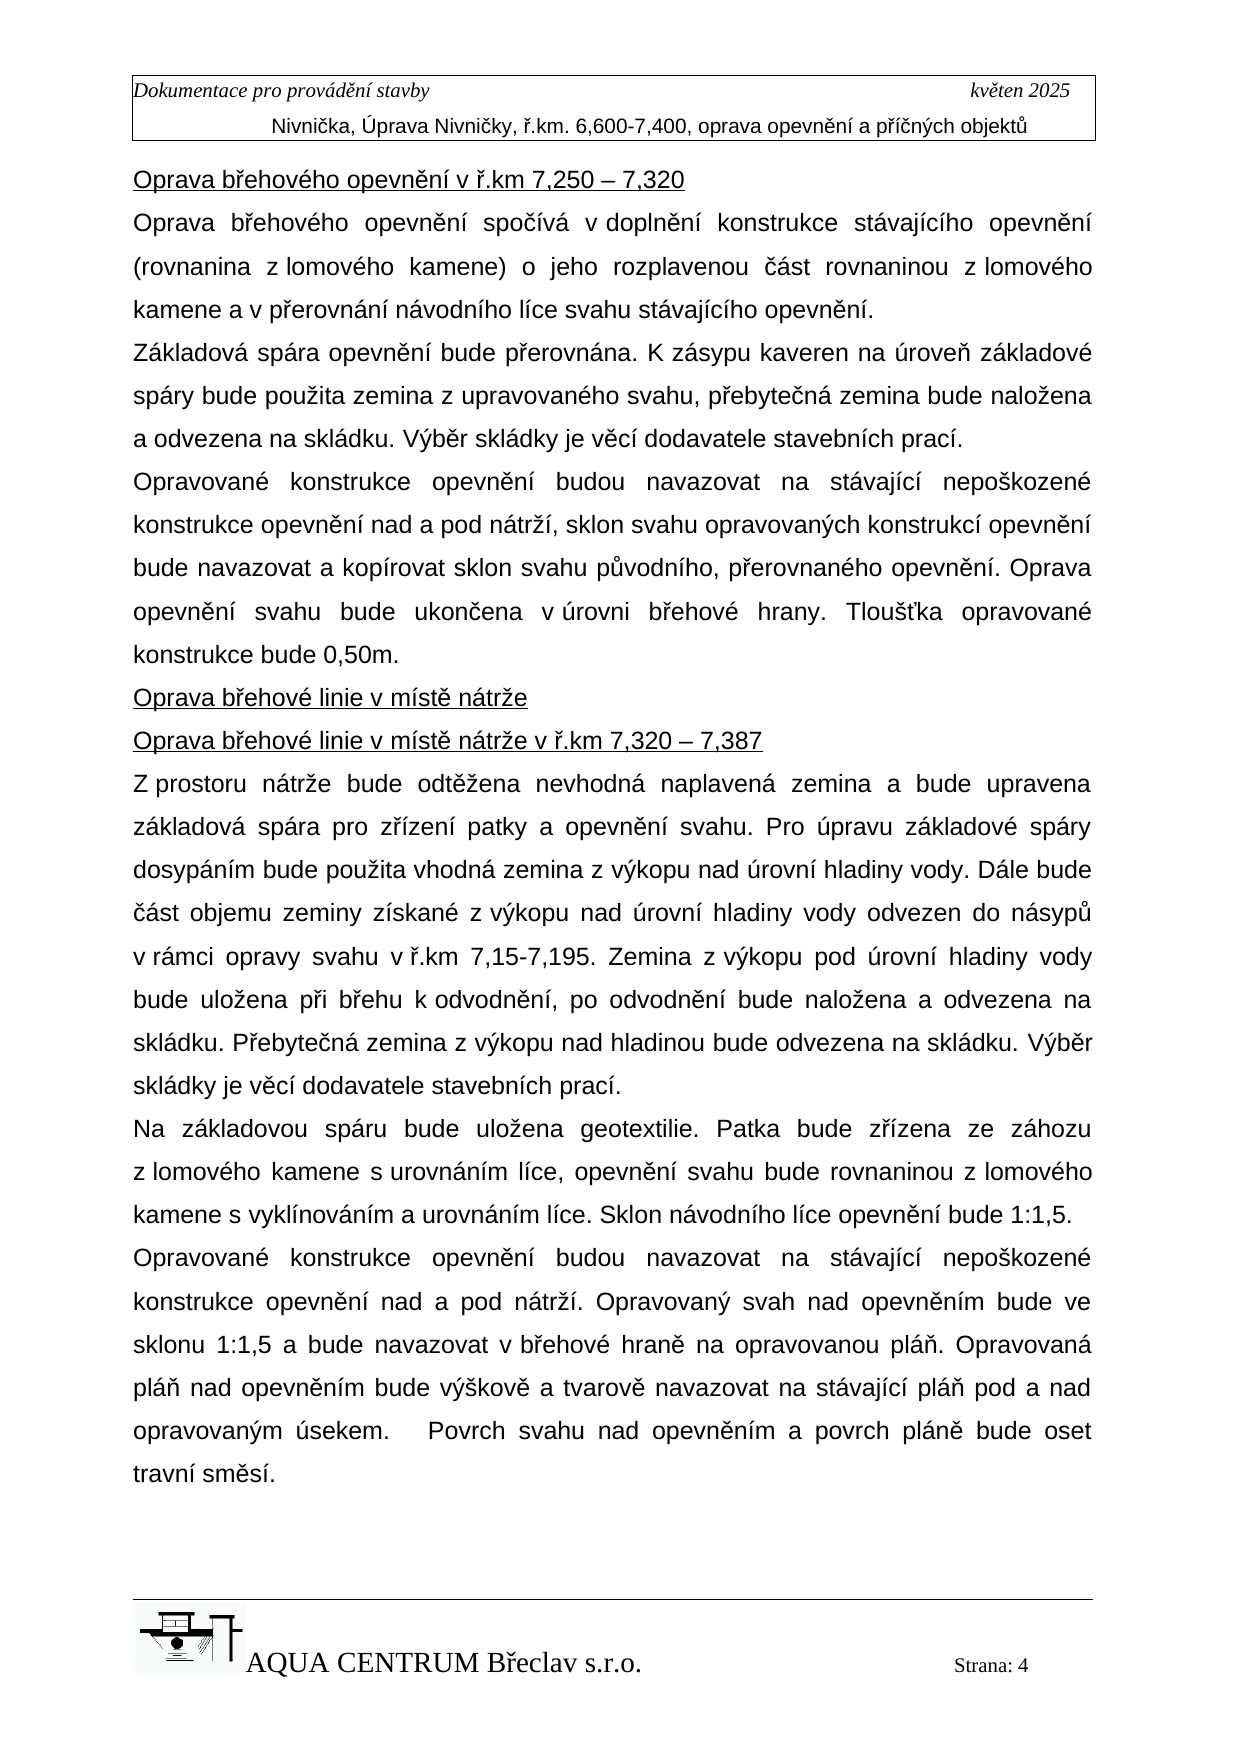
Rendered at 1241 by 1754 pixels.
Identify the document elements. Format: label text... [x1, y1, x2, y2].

text Oprava břehového opevnění spočívá v doplnění konstrukce stávajícího opevnění (rovnanina z lomového kamene) o jeho rozplavenou část rovnaninou z lomového kamene a v přerovnání návodního líce svahu stávajícího opevnění. [133, 208, 1093, 323]
text Oprava břehové linie v místě nátrže [133, 683, 1093, 712]
text Oprava břehového opevnění v ř.km 7,250 – 7,320 [133, 165, 1093, 194]
text Na základovou spáru bude uložena geotextilie. Patka bude zřízena ze záhozu z lomového kamene s urovnáním líce, opevnění svahu bude rovnaninou z lomového kamene s vyklínováním a urovnáním líce. Sklon návodního líce opevnění bude 1:1,5. [133, 1114, 1093, 1229]
text Opravované konstrukce opevnění budou navazovat na stávající nepoškozené konstrukce opevnění nad a pod nátrží. Opravovaný svah nad opevněním bude ve sklonu 1:1,5 a bude navazovat v břehové hraně na opravovanou pláň. Opravovaná pláň nad opevněním bude výškově a tvarově navazovat na stávající pláň pod a nad opravovaným úsekem. Povrch svahu nad opevněním a povrch pláně bude oset travní směsí. [133, 1243, 1093, 1488]
text Opravované konstrukce opevnění budou navazovat na stávající nepoškozené konstrukce opevnění nad a pod nátrží, sklon svahu opravovaných konstrukcí opevnění bude navazovat a kopírovat sklon svahu původního, přerovnaného opevnění. Oprava opevnění svahu bude ukončena v úrovni břehové hrany. Tloušťka opravované konstrukce bude 0,50m. [133, 467, 1093, 668]
text Oprava břehové linie v místě nátrže v ř.km 7,320 – 7,387 [133, 726, 1093, 755]
text Z prostoru nátrže bude odtěžena nevhodná naplavená zemina a bude upravena základová spára pro zřízení patky a opevnění svahu. Pro úpravu základové spáry dosypáním bude použita vhodná zemina z výkopu nad úrovní hladiny vody. Dále bude část objemu zeminy získané z výkopu nad úrovní hladiny vody odvezen do násypů v rámci opravy svahu v ř.km 7,15-7,195. Zemina z výkopu pod úrovní hladiny vody bude uložena při břehu k odvodnění, po odvodnění bude naložena a odvezena na skládku. Přebytečná zemina z výkopu nad hladinou bude odvezena na skládku. Výběr skládky je věcí dodavatele stavebních prací. [133, 769, 1093, 1100]
text Základová spára opevnění bude přerovnána. K zásypu kaveren na úroveň základové spáry bude použita zemina z upravovaného svahu, přebytečná zemina bude naložena a odvezena na skládku. Výběr skládky je věcí dodavatele stavebních prací. [133, 338, 1093, 453]
picture [132, 1602, 246, 1673]
